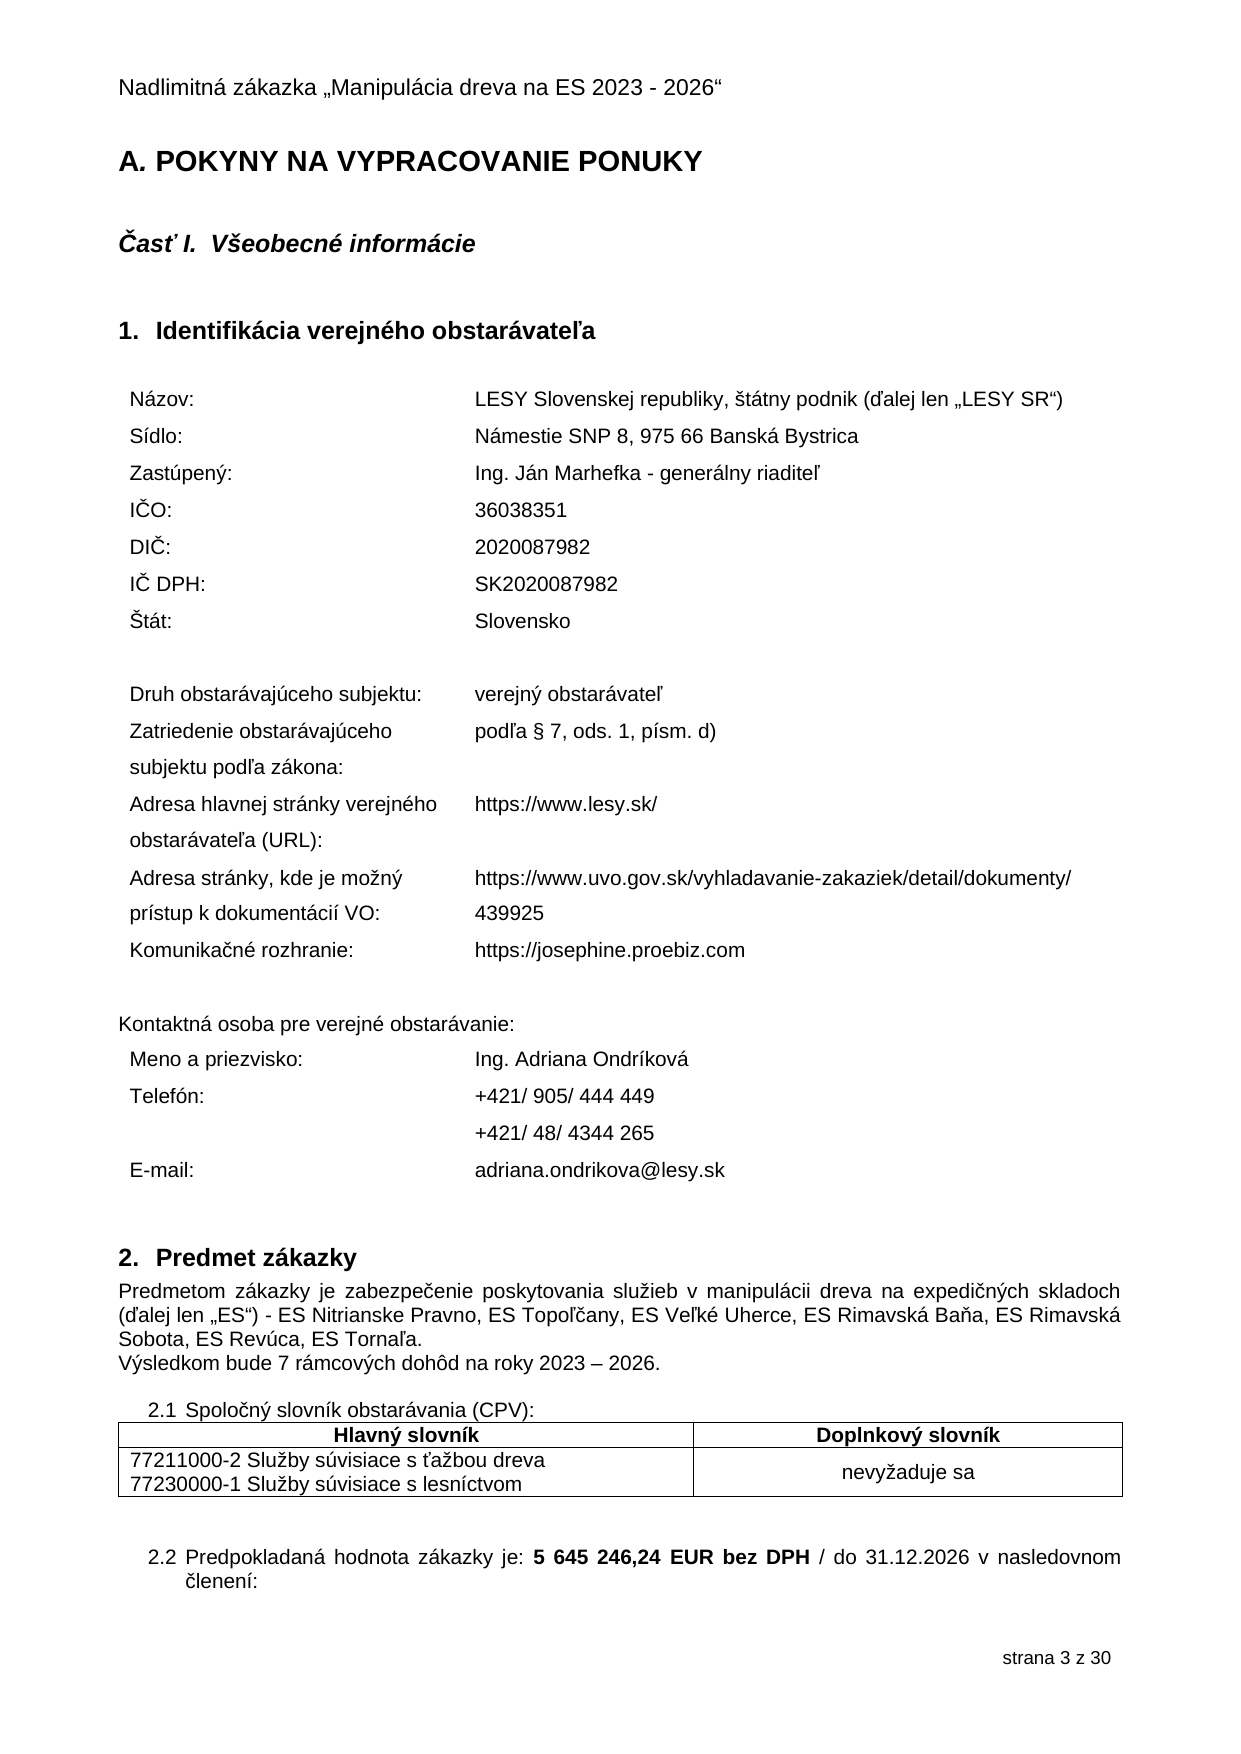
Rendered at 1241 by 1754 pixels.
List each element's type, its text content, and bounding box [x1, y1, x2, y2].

table_header Druh obstarávajúceho subjektu: [118, 682, 463, 719]
table_cell Telefón: [118, 1084, 463, 1157]
table_header Meno a priezvisko: [118, 1047, 463, 1084]
table_header Hlavný slovník [119, 1423, 693, 1447]
table_cell https://www.uvo.gov.sk/vyhladavanie-zakaziek/detail/dokumenty/439925 [463, 865, 1122, 938]
list Spoločný slovník obstarávania (CPV): [148, 1398, 1122, 1422]
table_cell Zastúpený: [118, 461, 463, 498]
text Kontaktná osoba pre verejné obstarávanie: [118, 1011, 1122, 1035]
table_header Ing. Adriana Ondríková [463, 1047, 1122, 1084]
table_cell SK2020087982 [463, 572, 1122, 609]
subtitle Časť I. Všeobecné informácie [118, 229, 1122, 258]
table_cell 2020087982 [463, 535, 1122, 572]
table_cell Slovensko [463, 609, 1122, 646]
table_cell adriana.ondrikova@lesy.sk [463, 1158, 1122, 1194]
table_cell E-mail: [118, 1158, 463, 1194]
table_cell Adresa stránky, kde je možný prístup k dokumentácií VO: [118, 865, 463, 938]
subtitle Predmet zákazky [118, 1243, 1122, 1272]
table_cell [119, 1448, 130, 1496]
subtitle A. POKYNY NA VYPRACOVANIE PONUKY [118, 144, 1122, 178]
table_header Doplnkový slovník [694, 1423, 1122, 1447]
table_header Názov: [118, 387, 463, 424]
table_cell Zatriedenie obstarávajúceho subjektu podľa zákona: [118, 719, 463, 792]
list Predpokladaná hodnota zákazky je: 5 645 246,24 EUR bez DPH / do 31.12.2026 v nasledovnom členení:‬ [148, 1545, 1122, 1593]
table_cell Námestie SNP 8, 975 66 Banská Bystrica [463, 424, 1122, 461]
table_cell Ing. Ján Marhefka - generálny riaditeľ [463, 461, 1122, 498]
table_header verejný obstarávateľ [463, 682, 1122, 719]
table_cell https://josephine.proebiz.com [463, 938, 1122, 975]
table_cell 36038351 [463, 498, 1122, 535]
table_cell nevyžaduje sa [694, 1448, 1122, 1496]
table_cell IČO: [118, 498, 463, 535]
table_cell podľa § 7, ods. 1, písm. d) [463, 719, 1122, 792]
table_cell Adresa hlavnej stránky verejného obstarávateľa (URL): [118, 792, 463, 865]
text Predmetom zákazky je zabezpečenie poskytovania služieb v manipulácii dreva na expedičných skladoch (ďalej len „ES“) - ES Nitrianske Pravno, ES Topoľčany, ES Veľké Uherce, ES Rimavská Baňa, ES Rimavská Sobota, ES Revúca, ES Tornaľa. [118, 1278, 1122, 1350]
table_cell Štát: [118, 609, 463, 646]
table_cell https://www.lesy.sk/ [463, 792, 1122, 865]
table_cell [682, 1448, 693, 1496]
text Výsledkom bude 7 rámcových dohôd na roky 2023 – 2026. [118, 1350, 1122, 1374]
table_cell Komunikačné rozhranie: [118, 938, 463, 975]
table_cell IČ DPH: [118, 572, 463, 609]
table_cell +421/ 905/ 444 449 +421/ 48/ 4344 265 [463, 1084, 1122, 1157]
table_header LESY Slovenskej republiky, štátny podnik (ďalej len „LESY SR“) [463, 387, 1122, 424]
subtitle Identifikácia verejného obstarávateľa [118, 316, 1122, 344]
table_cell DIČ: [118, 535, 463, 572]
table_cell Sídlo: [118, 424, 463, 461]
